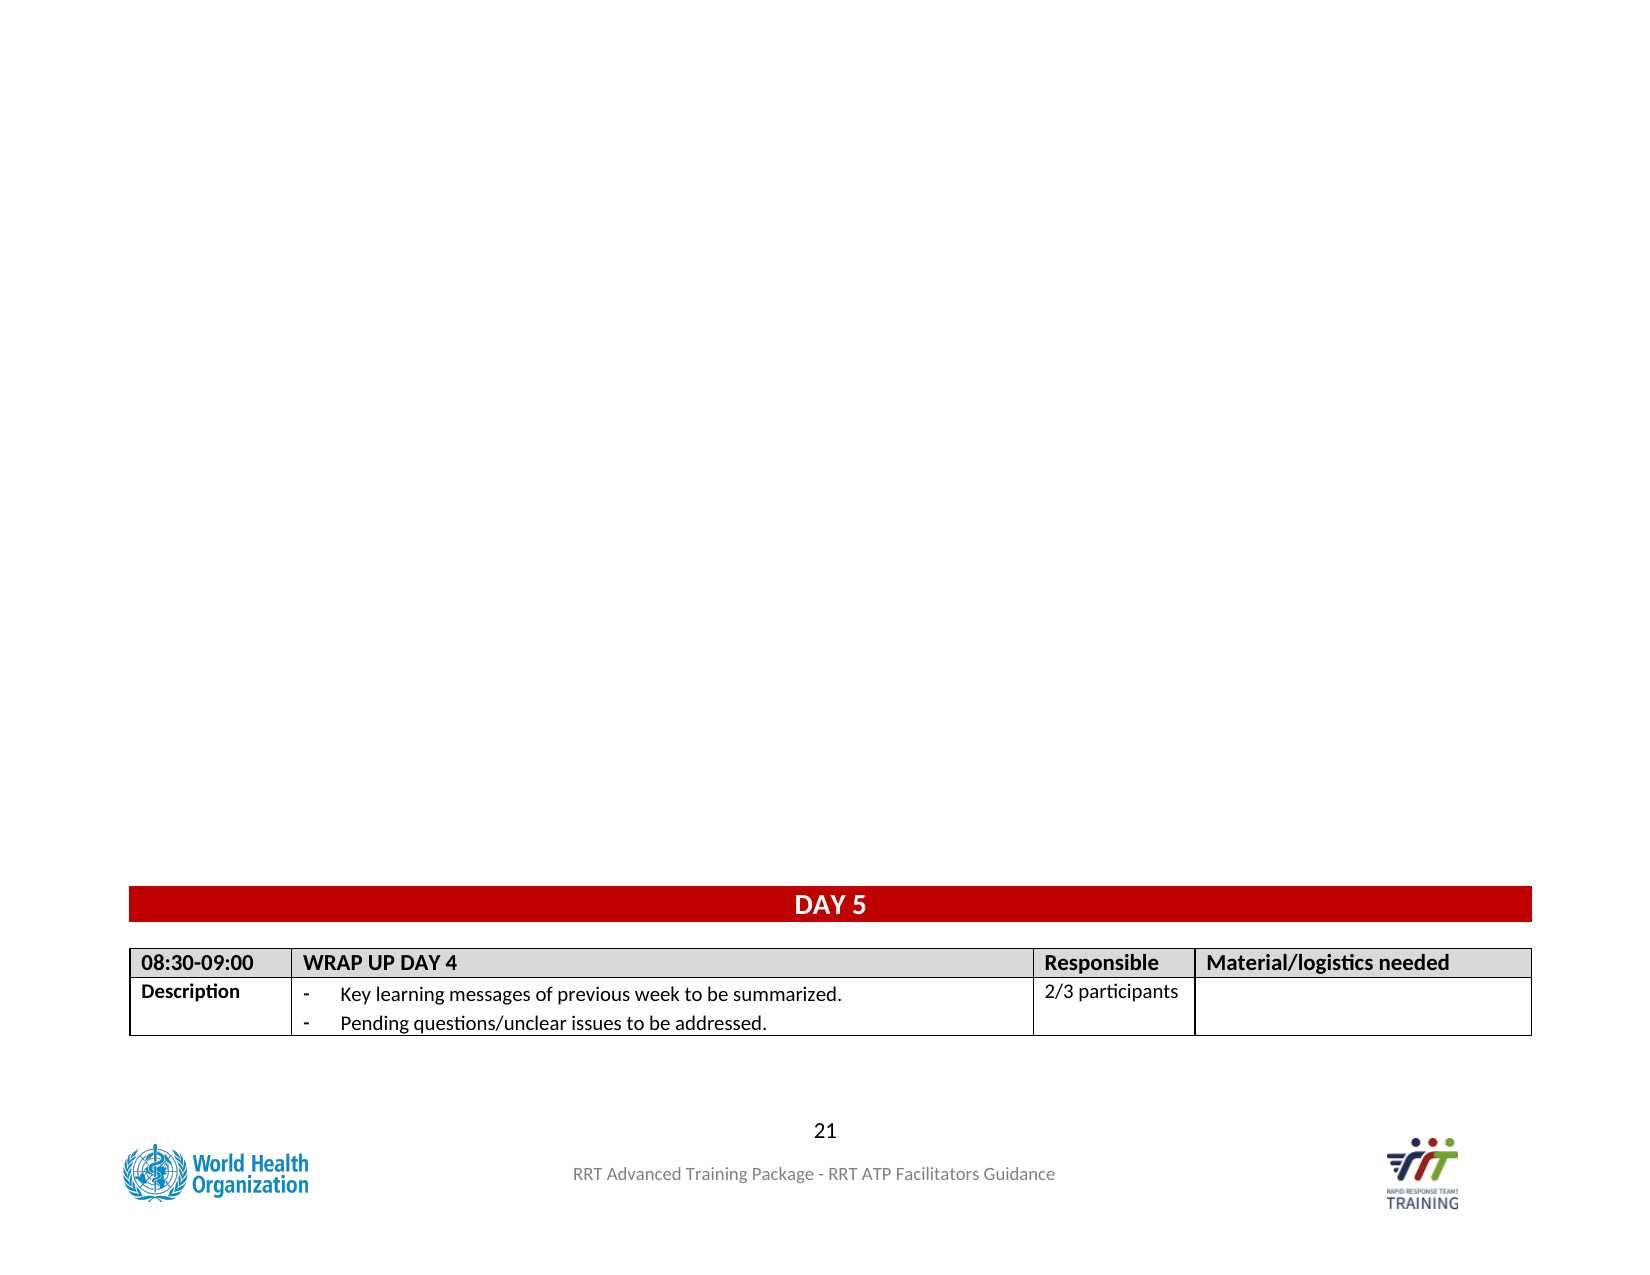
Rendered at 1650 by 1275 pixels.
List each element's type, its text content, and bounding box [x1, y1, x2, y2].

table_header 08:30-09:00 [131, 949, 291, 977]
table_header Responsible [1034, 949, 1194, 977]
table_header DAY 5 [129, 886, 1532, 922]
table_cell [1196, 978, 1531, 1035]
table_cell Key learning messages of previous week to be summarized. Pending questions/unclear issues to be addressed. [292, 978, 1033, 1035]
table_header WRAP UP DAY 4 [292, 949, 1033, 977]
table_header Material/logistics needed [1196, 949, 1531, 977]
table_cell 2/3 participants [1034, 978, 1194, 1035]
picture [123, 1144, 308, 1202]
table_cell Description [131, 978, 291, 1035]
